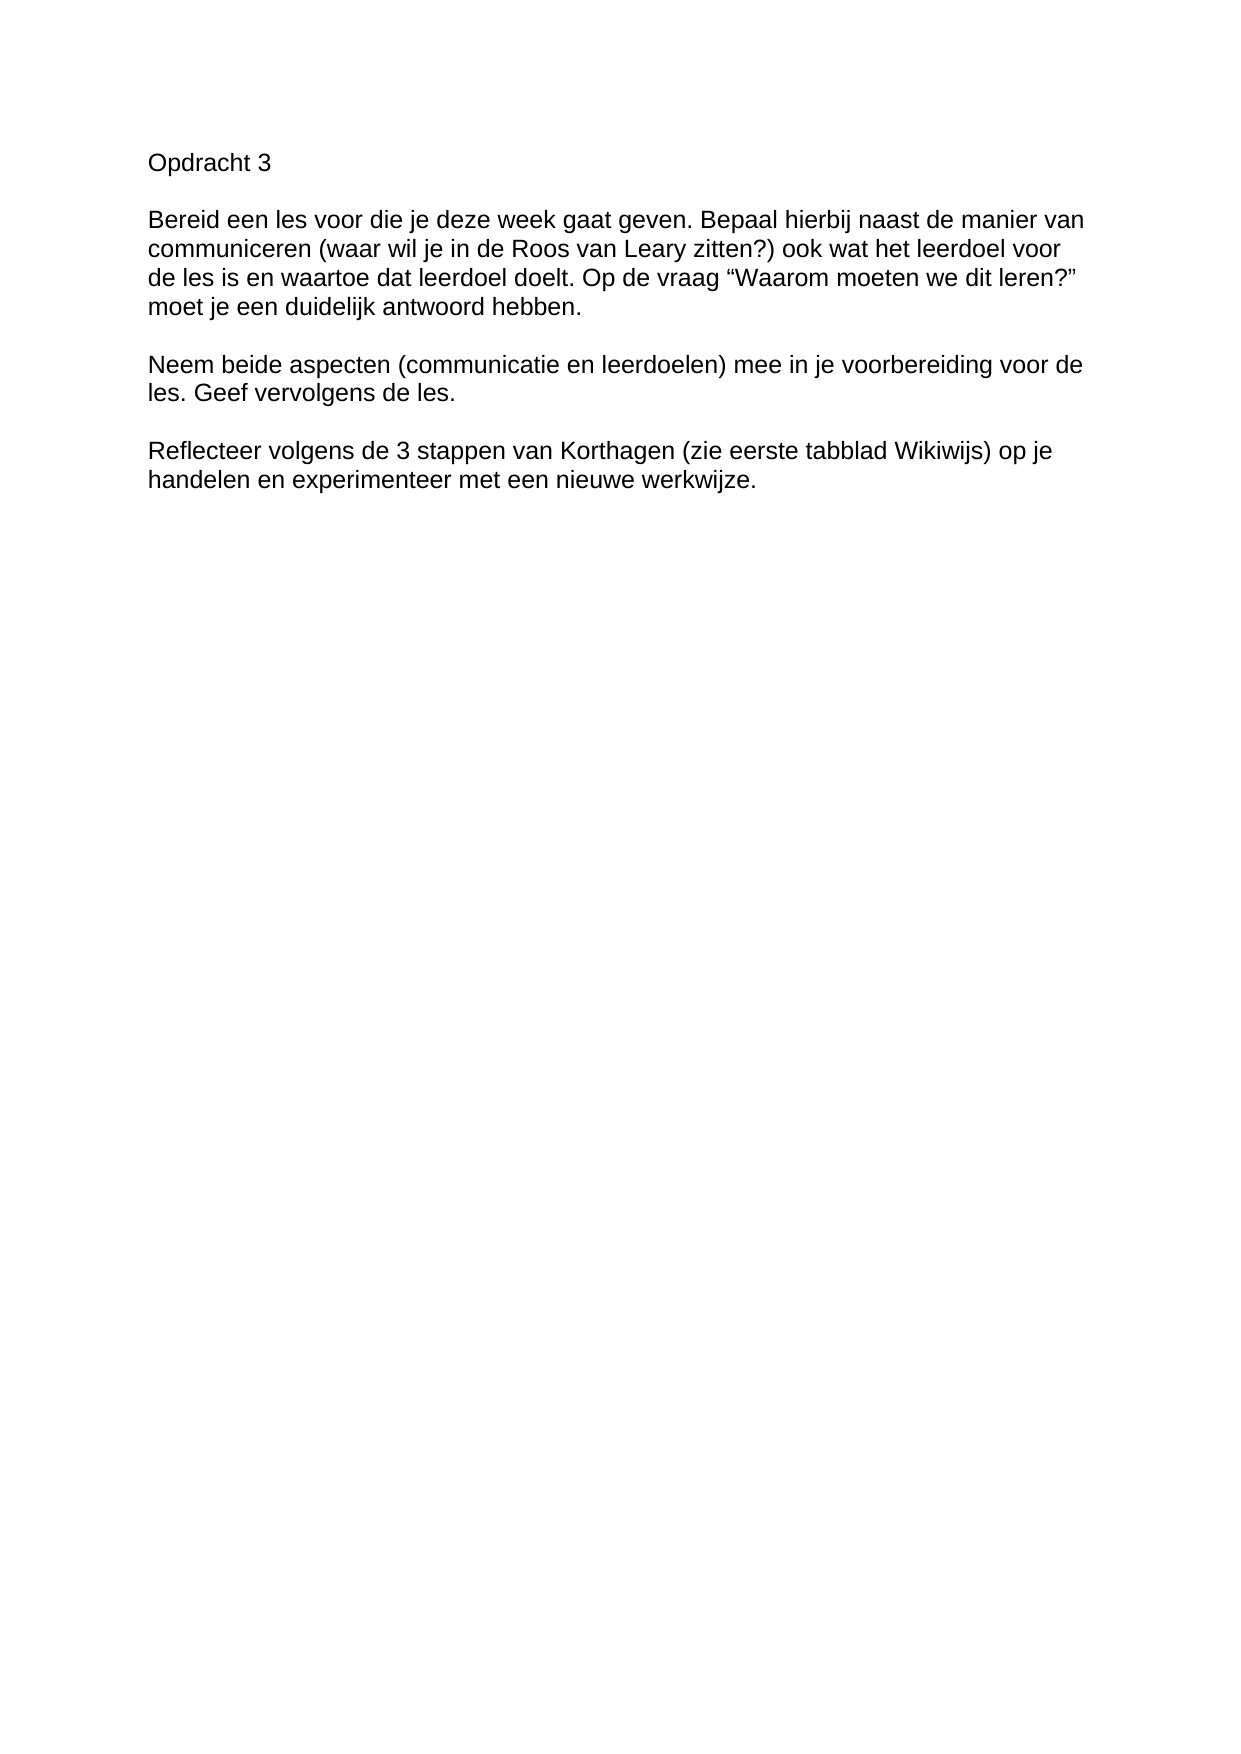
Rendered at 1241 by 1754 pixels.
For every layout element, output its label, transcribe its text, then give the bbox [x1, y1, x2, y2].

text Bereid een les voor die je deze week gaat geven. Bepaal hierbij naast de manier van communiceren (waar wil je in de Roos van Leary zitten?) ook wat het leerdoel voor de les is en waartoe dat leerdoel doelt. Op de vraag “Waarom moeten we dit leren?” moet je een duidelijk antwoord hebben. [148, 206, 1093, 321]
text Neem beide aspecten (communicatie en leerdoelen) mee in je voorbereiding voor de les. Geef vervolgens de les. [148, 350, 1093, 407]
text Opdracht 3 [148, 148, 1093, 176]
text Reflecteer volgens de 3 stappen van Korthagen (zie eerste tabblad Wikiwijs) op je handelen en experimenteer met een nieuwe werkwijze. [148, 436, 1093, 494]
